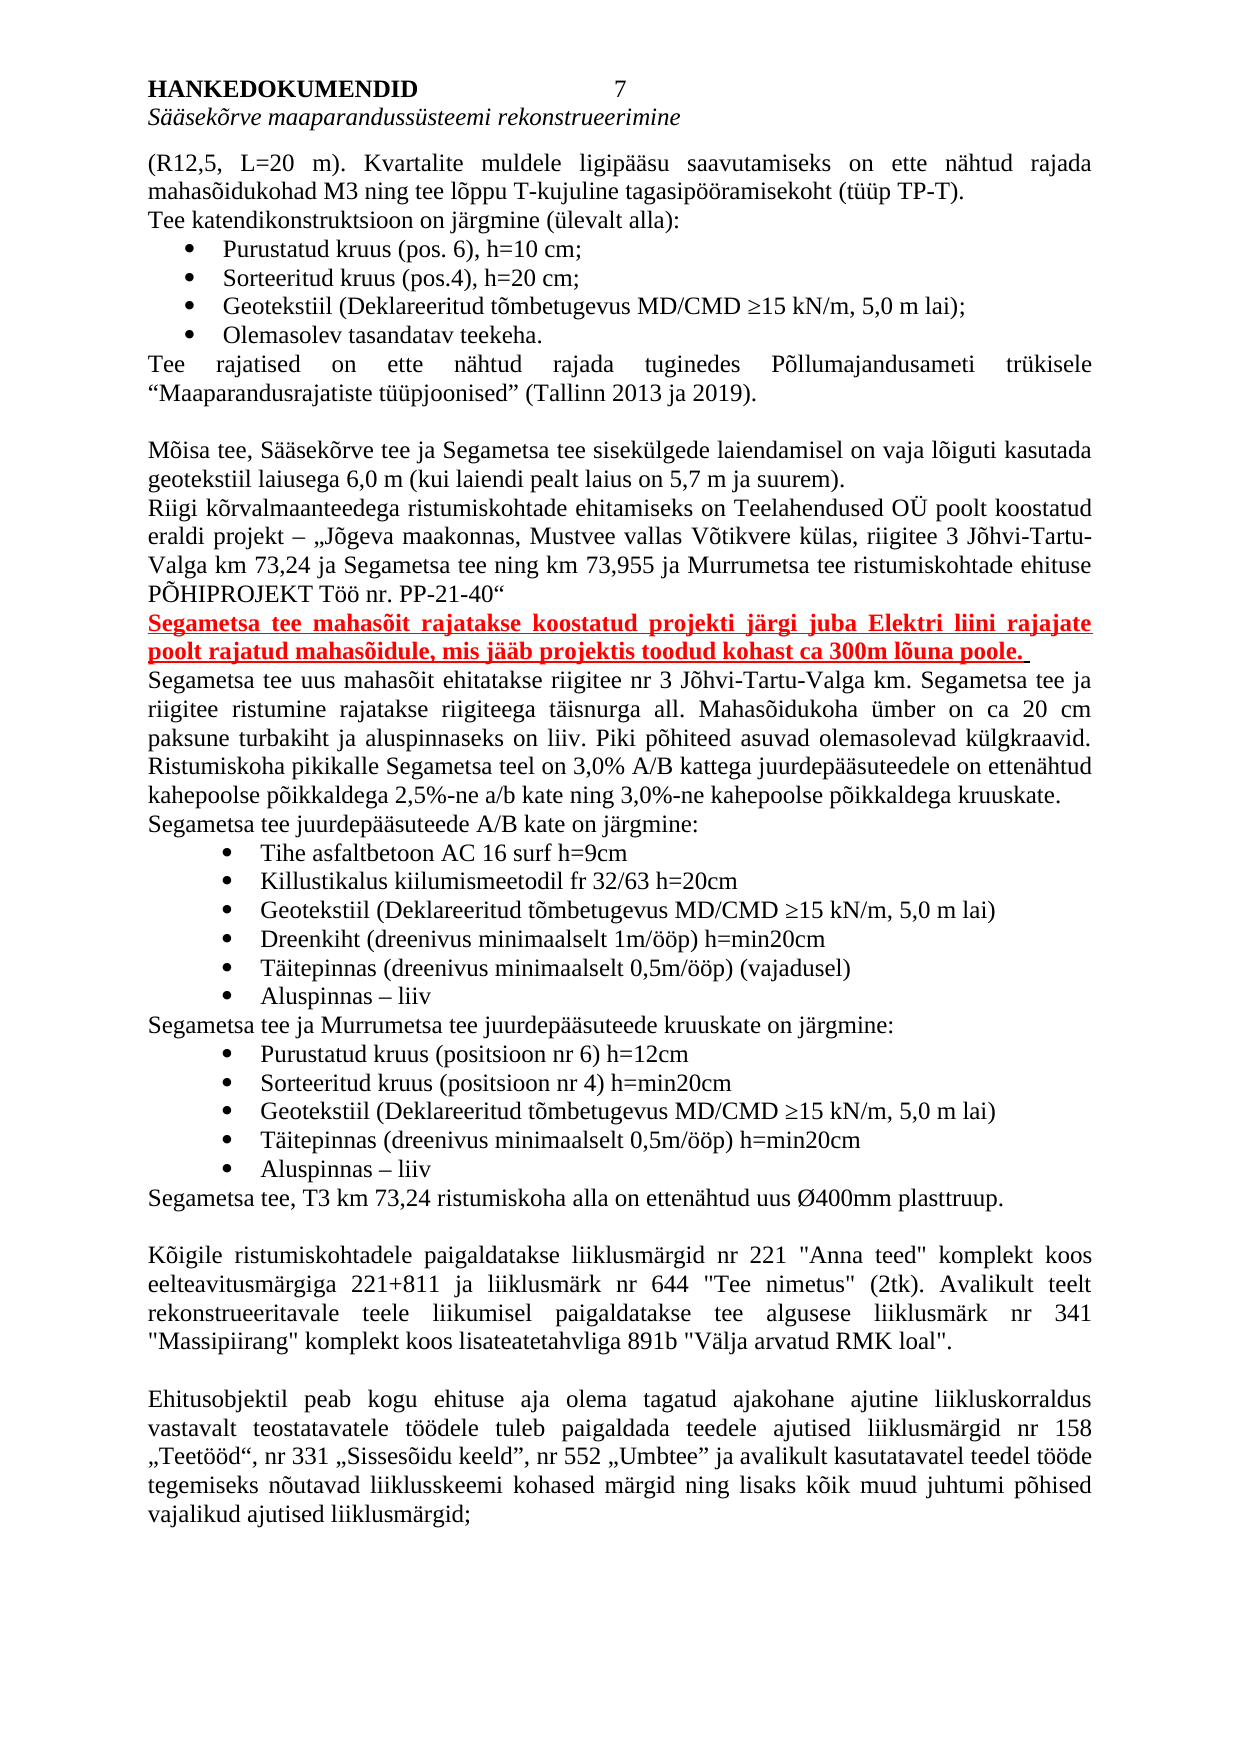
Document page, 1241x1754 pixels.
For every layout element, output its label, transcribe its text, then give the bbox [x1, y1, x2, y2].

list Aluspinnas – liiv [223, 981, 1093, 1010]
list Purustatud kruus (pos. 6), h=10 cm; [185, 234, 1093, 263]
list Tihe asfaltbetoon AC 16 surf h=9cm [223, 838, 1093, 866]
text Riigi kõrvalmaanteedega ristumiskohtade ehitamiseks on Teelahendused OÜ poolt koostatud eraldi projekt – „Jõgeva maakonnas, Mustvee vallas Võtikvere külas, riigitee 3 Jõhvi-Tartu-Valga km 73,24 ja Segametsa tee ning km 73,955 ja Murrumetsa tee ristumiskohtade ehituse PÕHIPROJEKT Töö nr. PP-21-40“ [148, 493, 1093, 608]
list Sorteeritud kruus (positsioon nr 4) h=min20cm [223, 1068, 1093, 1096]
text Segametsa tee mahasõit rajatakse koostatud projekti järgi juba Elektri liini rajajate poolt rajatud mahasõidule, mis jääb projektis toodud kohast ca 300m lõuna poole. [148, 634, 1093, 665]
text Kõigile ristumiskohtadele paigaldatakse liiklusmärgid nr 221 "Anna teed" komplekt koos eelteavitusmärgiga 221+811 ja liiklusmärk nr 644 "Tee nimetus" (2tk). Avalikult teelt rekonstrueeritavale teele liikumisel paigaldatakse tee algusese liiklusmärk nr 341 "Massipiirang" komplekt koos lisateatetahvliga 891b "Välja arvatud RMK loal". [148, 1240, 1093, 1355]
text Segametsa tee mahasõit rajatakse koostatud projekti järgi juba Elektri liini rajajate poolt rajatud mahasõidule, mis jääb projektis toodud kohast ca 300m lõuna poole. [148, 608, 1093, 633]
list Sorteeritud kruus (pos.4), h=20 cm; [185, 263, 1093, 291]
list Geotekstiil (Deklareeritud tõmbetugevus MD/CMD ≥15 kN/m, 5,0 m lai) [223, 895, 1093, 924]
text Segametsa tee juurdepääsuteede A/B kate on järgmine: [148, 809, 1093, 838]
text Ehitusobjektil peab kogu ehituse aja olema tagatud ajakohane ajutine liikluskorraldus vastavalt teostatavatele töödele tuleb paigaldada teedele ajutised liiklusmärgid nr 158 „Teetööd“, nr 331 „Sissesõidu keeld”, nr 552 „Umbtee” ja avalikult kasutatavatel teedel tööde tegemiseks nõutavad liiklusskeemi kohased märgid ning lisaks kõik muud juhtumi põhised vajalikud ajutised liiklusmärgid; [148, 1384, 1093, 1528]
list Olemasolev tasandatav teekeha. [185, 320, 1093, 349]
text Mõisa tee, Sääsekõrve tee ja Segametsa tee sisekülgede laiendamisel on vaja lõiguti kasutada geotekstiil laiusega 6,0 m (kui laiendi pealt laius on 5,7 m ja suurem). [148, 435, 1093, 493]
list Geotekstiil (Deklareeritud tõmbetugevus MD/CMD ≥15 kN/m, 5,0 m lai); [185, 291, 1093, 320]
list Geotekstiil (Deklareeritud tõmbetugevus MD/CMD ≥15 kN/m, 5,0 m lai) [223, 1096, 1093, 1125]
list Dreenkiht (dreenivus minimaalselt 1m/ööp) h=min20cm [223, 924, 1093, 953]
list Täitepinnas (dreenivus minimaalselt 0,5m/ööp) h=min20cm [223, 1125, 1093, 1154]
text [148, 148, 1093, 205]
text Segametsa tee, T3 km 73,24 ristumiskoha alla on ettenähtud uus Ø400mm plasttruup. [148, 1183, 1093, 1211]
text Segametsa tee uus mahasõit ehitatakse riigitee nr 3 Jõhvi-Tartu-Valga km. Segametsa tee ja riigitee ristumine rajatakse riigiteega täisnurga all. Mahasõidukoha ümber on ca 20 cm paksune turbakiht ja aluspinnaseks on liiv. Piki põhiteed asuvad olemasolevad külgkraavid. Ristumiskoha pikikalle Segametsa teel on 3,0% A/B kattega juurdepääsuteedele on ettenähtud kahepoolse põikkaldega 2,5%-ne a/b kate ning 3,0%-ne kahepoolse põikkaldega kruuskate. [148, 665, 1093, 809]
text Tee rajatised on ette nähtud rajada tuginedes Põllumajandusameti trükisele “Maaparandusrajatiste tüüpjoonised” (Tallinn 2013 ja 2019). [148, 349, 1093, 406]
list Purustatud kruus (positsioon nr 6) h=12cm [223, 1039, 1093, 1068]
text Tee katendikonstruktsioon on järgmine (ülevalt alla): [148, 205, 1093, 234]
list Täitepinnas (dreenivus minimaalselt 0,5m/ööp) (vajadusel) [223, 953, 1093, 981]
list Aluspinnas – liiv [223, 1154, 1093, 1183]
list Killustikalus kiilumismeetodil fr 32/63 h=20cm [223, 866, 1093, 895]
text Segametsa tee ja Murrumetsa tee juurdepääsuteede kruuskate on järgmine: [148, 1010, 1093, 1039]
